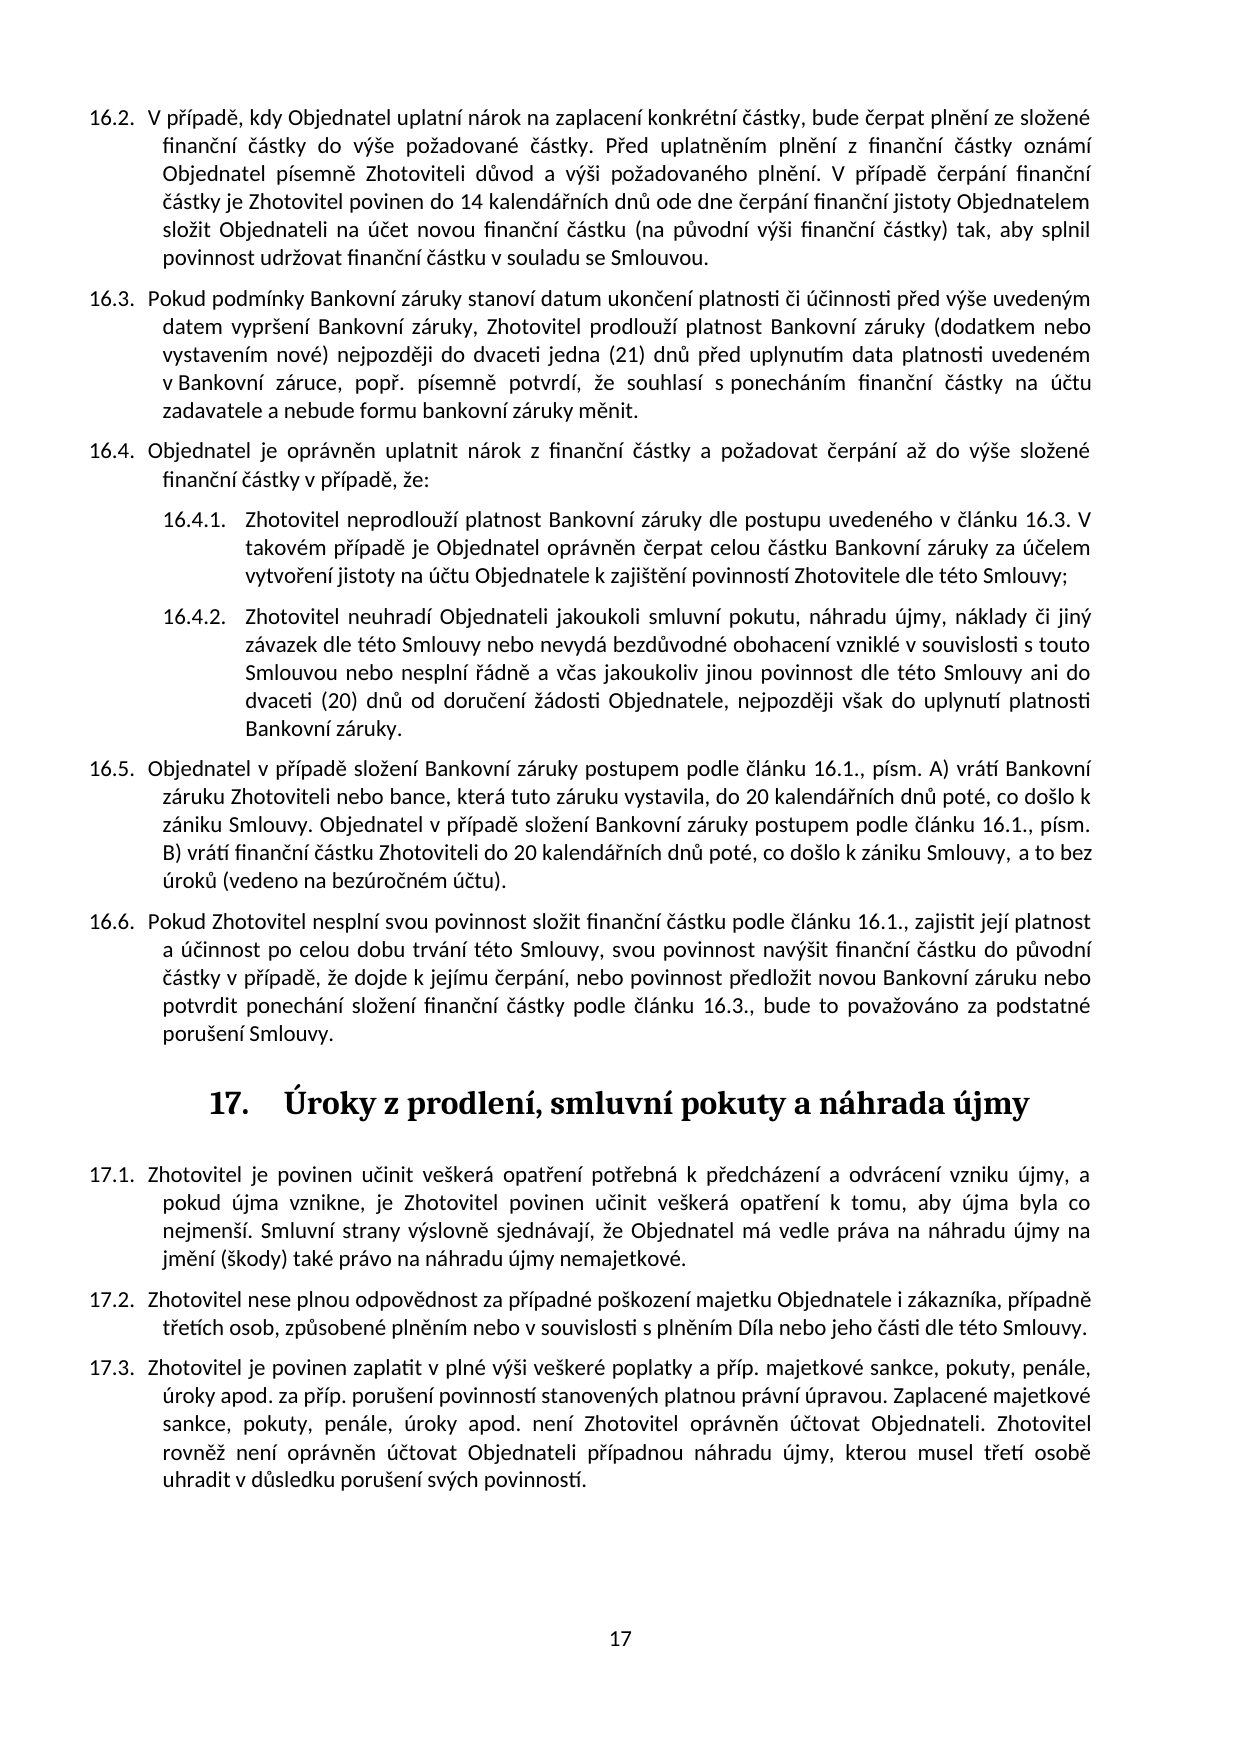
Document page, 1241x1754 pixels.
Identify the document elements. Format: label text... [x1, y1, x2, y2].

subtitle Pokud Zhotovitel nesplní svou povinnost složit finanční částku podle článku 16.1., zajistit její platnost a účinnost po celou dobu trvání této Smlouvy, svou povinnost navýšit finanční částku do původní částky v případě, že dojde k jejímu čerpání, nebo povinnost předložit novou Bankovní záruku nebo potvrdit ponechání složení finanční částky podle článku 16.3., bude to považováno za podstatné porušení Smlouvy. [88, 907, 1093, 1047]
subtitle Pokud podmínky Bankovní záruky stanoví datum ukončení platnosti či účinnosti před výše uvedeným datem vypršení Bankovní záruky, Zhotovitel prodlouží platnost Bankovní záruky (dodatkem nebo vystavením nové) nejpozději do dvaceti jedna (21) dnů před uplynutím data platnosti uvedeném v Bankovní záruce, popř. písemně potvrdí, že souhlasí s ponecháním finanční částky na účtu zadavatele a nebude formu bankovní záruky měnit. [88, 284, 1093, 424]
subtitle Úroky z prodlení, smluvní pokuty a náhrada újmy [148, 1084, 1093, 1123]
subtitle Zhotovitel neuhradí Objednateli jakoukoli smluvní pokutu, náhradu újmy, náklady či jiný závazek dle této Smlouvy nebo nevydá bezdůvodné obohacení vzniklé v souvislosti s touto Smlouvou nebo nesplní řádně a včas jakoukoliv jinou povinnost dle této Smlouvy ani do dvaceti (20) dnů od doručení žádosti Objednatele, nejpozději však do uplynutí platnosti Bankovní záruky. [162, 602, 1093, 742]
subtitle V případě, kdy Objednatel uplatní nárok na zaplacení konkrétní částky, bude čerpat plnění ze složené finanční částky do výše požadované částky. Před uplatněním plnění z finanční částky oznámí Objednatel písemně Zhotoviteli důvod a výši požadovaného plnění. V případě čerpání finanční částky je Zhotovitel povinen do 14 kalendářních dnů ode dne čerpání finanční jistoty Objednatelem složit Objednateli na účet novou finanční částku (na původní výši finanční částky) tak, aby splnil povinnost udržovat finanční částku v souladu se Smlouvou. [88, 103, 1093, 272]
subtitle Zhotovitel neprodlouží platnost Bankovní záruky dle postupu uvedeného v článku 16.3. V takovém případě je Objednatel oprávněn čerpat celou částku Bankovní záruky za účelem vytvoření jistoty na účtu Objednatele k zajištění povinností Zhotovitele dle této Smlouvy; [162, 505, 1093, 589]
subtitle Objednatel je oprávněn uplatnit nárok z finanční částky a požadovat čerpání až do výše složené finanční částky v případě, že: [88, 437, 1093, 493]
subtitle Zhotovitel nese plnou odpovědnost za případné poškození majetku Objednatele i zákazníka, případně třetích osob, způsobené plněním nebo v souvislosti s plněním Díla nebo jeho části dle této Smlouvy. [88, 1285, 1093, 1341]
subtitle Zhotovitel je povinen zaplatit v plné výši veškeré poplatky a příp. majetkové sankce, pokuty, penále, úroky apod. za příp. porušení povinností stanovených platnou právní úpravou. Zaplacené majetkové sankce, pokuty, penále, úroky apod. není Zhotovitel oprávněn účtovat Objednateli. Zhotovitel rovněž není oprávněn účtovat Objednateli případnou náhradu újmy, kterou musel třetí osobě uhradit v důsledku porušení svých povinností. [88, 1353, 1093, 1494]
subtitle Objednatel v případě složení Bankovní záruky postupem podle článku 16.1., písm. A) vrátí Bankovní záruku Zhotoviteli nebo bance, která tuto záruku vystavila, do 20 kalendářních dnů poté, co došlo k zániku Smlouvy. Objednatel v případě složení Bankovní záruky postupem podle článku 16.1., písm. B) vrátí finanční částku Zhotoviteli do 20 kalendářních dnů poté, co došlo k zániku Smlouvy, a to bez úroků (vedeno na bezúročném účtu). [88, 754, 1093, 894]
subtitle Zhotovitel je povinen učinit veškerá opatření potřebná k předcházení a odvrácení vzniku újmy, a pokud újma vznikne, je Zhotovitel povinen učinit veškerá opatření k tomu, aby újma byla co nejmenší. Smluvní strany výslovně sjednávají, že Objednatel má vedle práva na náhradu újmy na jmění (škody) také právo na náhradu újmy nemajetkové. [88, 1160, 1093, 1272]
